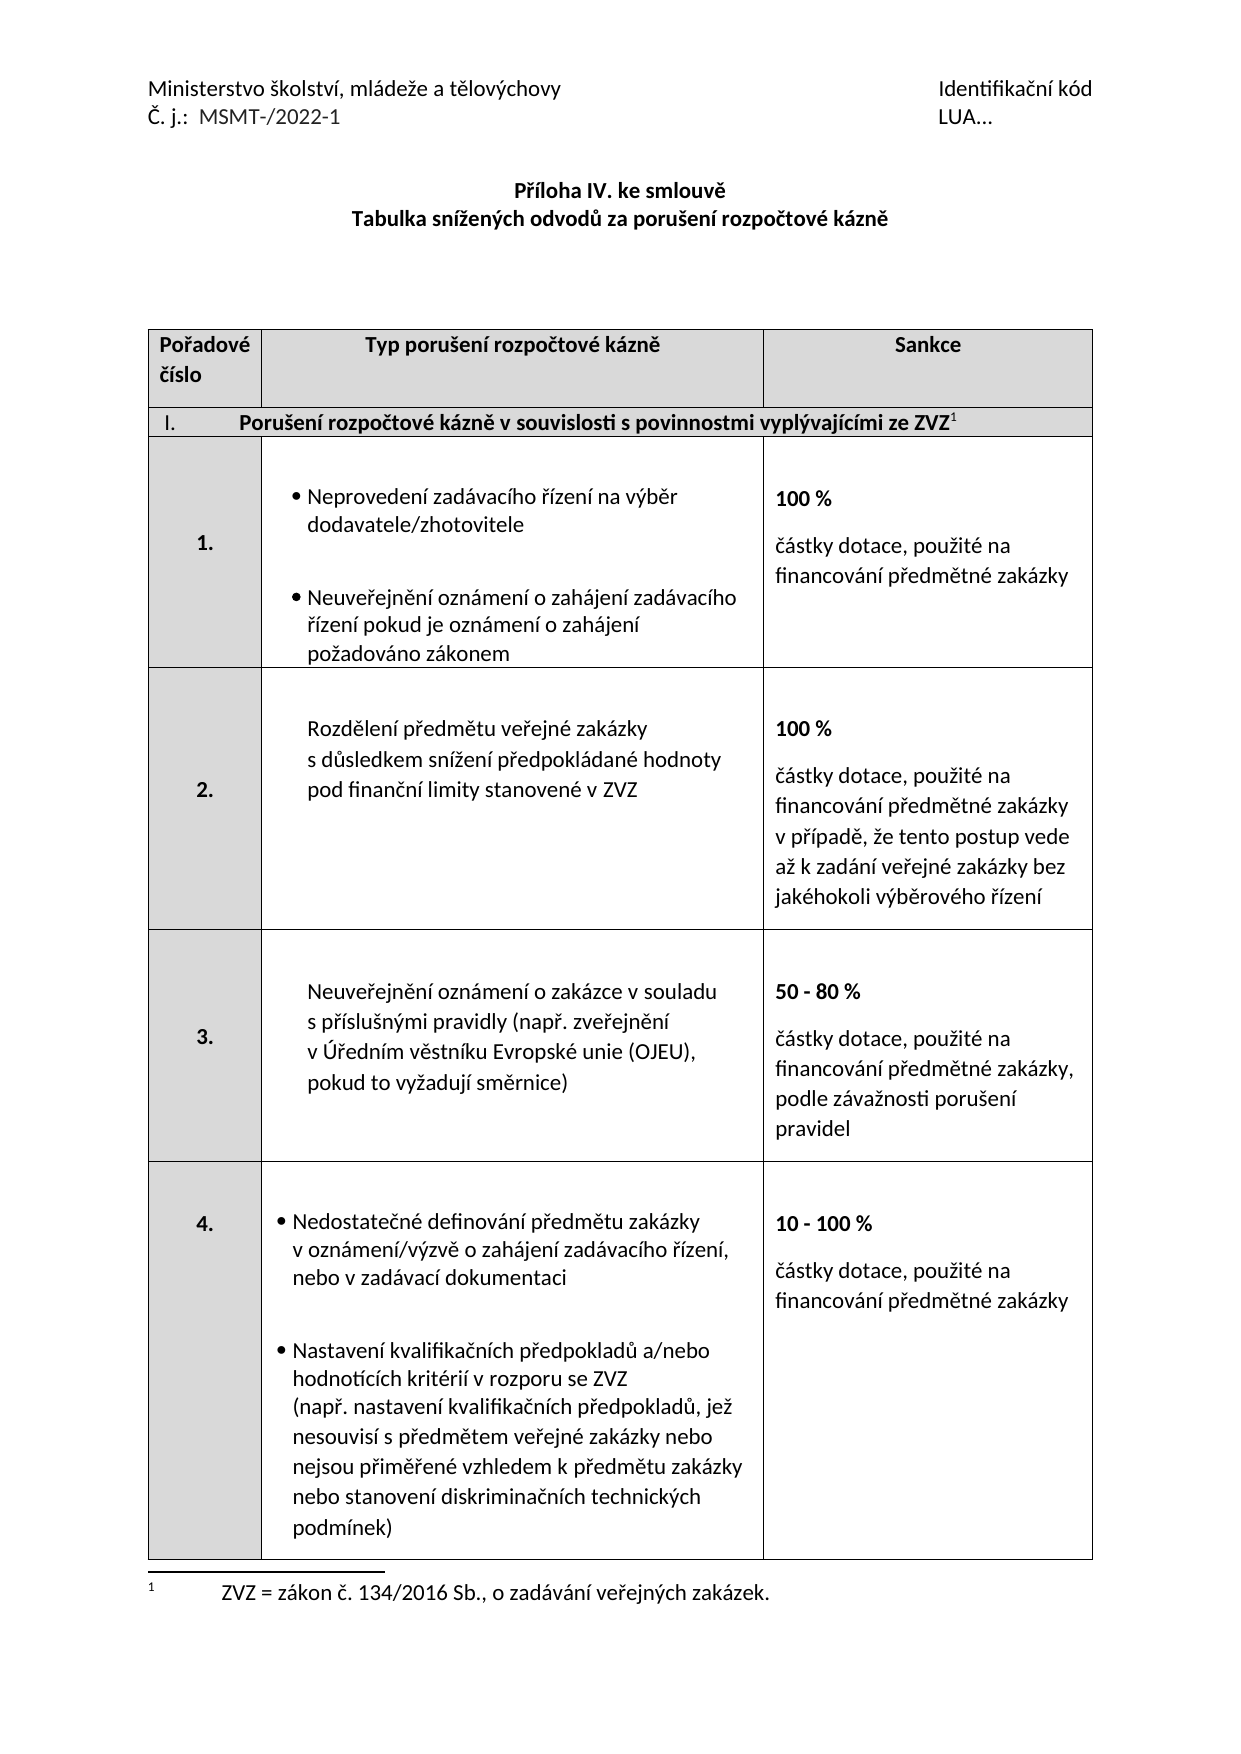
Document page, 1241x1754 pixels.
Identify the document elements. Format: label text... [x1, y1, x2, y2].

table_cell Rozdělení předmětu veřejné zakázky s důsledkem snížení předpokládané hodnoty pod finanční limity stanovené v ZVZ [262, 668, 763, 929]
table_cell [764, 1162, 1092, 1559]
table_cell Neprovedení zadávacího řízení na výběr dodavatele/zhotovitele Neuveřejnění oznámení o zahájení zadávacího řízení pokud je oznámení o zahájení požadováno zákonem [262, 437, 763, 667]
table_cell Porušení rozpočtové kázně v souvislosti s povinnostmi vyplývajícími ze ZVZ [149, 408, 1092, 436]
table_cell 1. [149, 437, 261, 667]
table_cell 100 % částky dotace, použité na financování předmětné zakázky [764, 437, 1092, 667]
table_cell 50 - 80 % částky dotace, použité na financování předmětné zakázky, podle závažnosti porušení pravidel [764, 930, 1092, 1161]
table_cell 100 % částky dotace, použité na financování předmětné zakázky v případě, že tento postup vede až k zadání veřejné zakázky bez jakéhokoli výběrového řízení [764, 668, 1092, 929]
table_header Pořadové číslo [149, 330, 261, 407]
text Tabulka snížených odvodů za porušení rozpočtové kázně [148, 204, 1093, 233]
text Příloha IV. ke smlouvě [148, 177, 1093, 204]
table_cell Neuveřejnění oznámení o zakázce v souladu s příslušnými pravidly (např. zveřejnění v Úředním věstníku Evropské unie (OJEU), pokud to vyžadují směrnice) [262, 930, 763, 1161]
table_cell 4. [149, 1162, 261, 1559]
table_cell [262, 1162, 763, 1559]
table_header Sankce [764, 330, 1092, 407]
table_cell 2. [149, 668, 261, 929]
table_header Typ porušení rozpočtové kázně [262, 330, 763, 407]
table_cell 3. [149, 930, 261, 1161]
